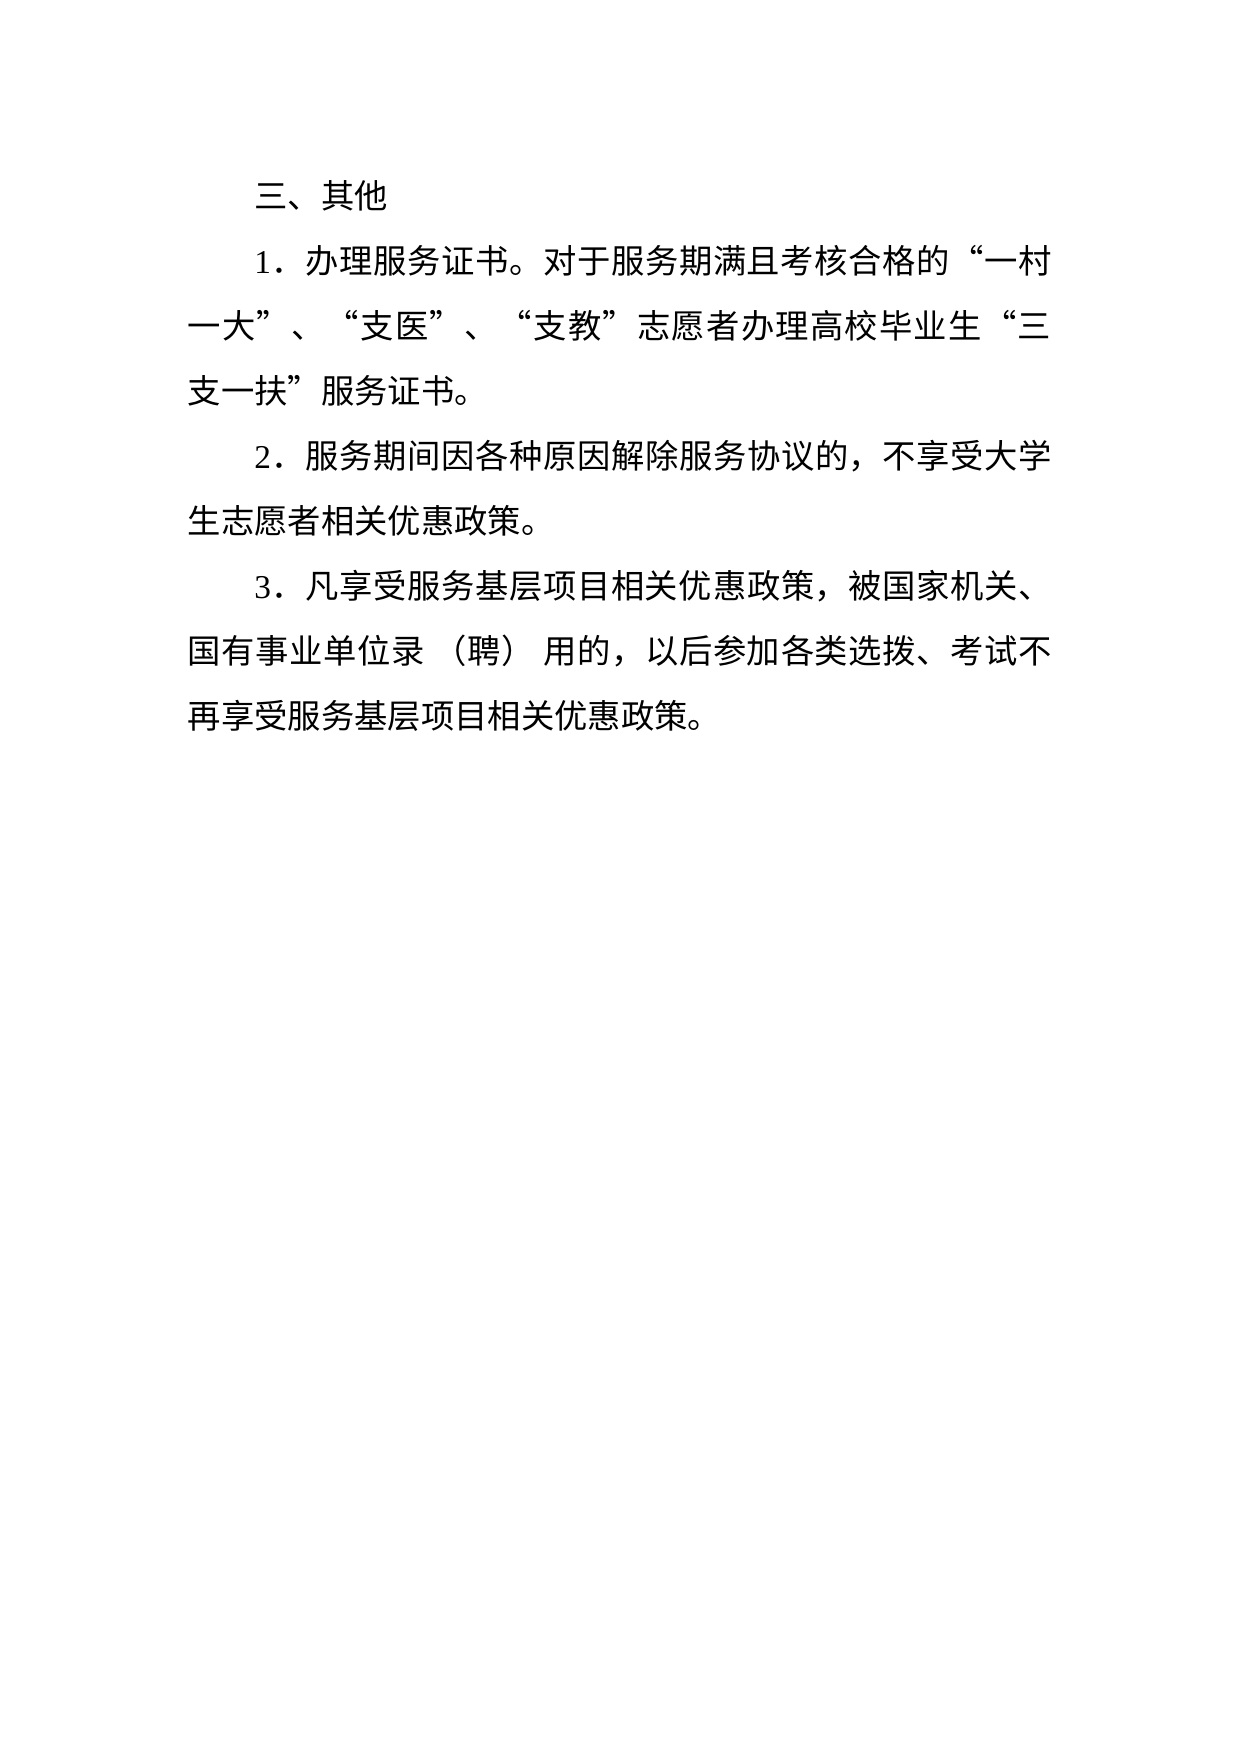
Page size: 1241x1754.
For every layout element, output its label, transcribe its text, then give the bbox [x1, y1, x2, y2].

text 三、其他 [187, 162, 1053, 227]
text 1．办理服务证书。对于服务期满且考核合格的“一村一大”、“支医”、“支教”志愿者办理高校毕业生“三支一扶”服务证书。 [187, 227, 1053, 422]
text 2．服务期间因各种原因解除服务协议的，不享受大学生志愿者相关优惠政策。 [187, 422, 1053, 552]
text 3．凡享受服务基层项目相关优惠政策，被国家机关、国有事业单位录 （聘） 用的，以后参加各类选拨、考试不再享受服务基层项目相关优惠政策。 [187, 552, 1053, 747]
